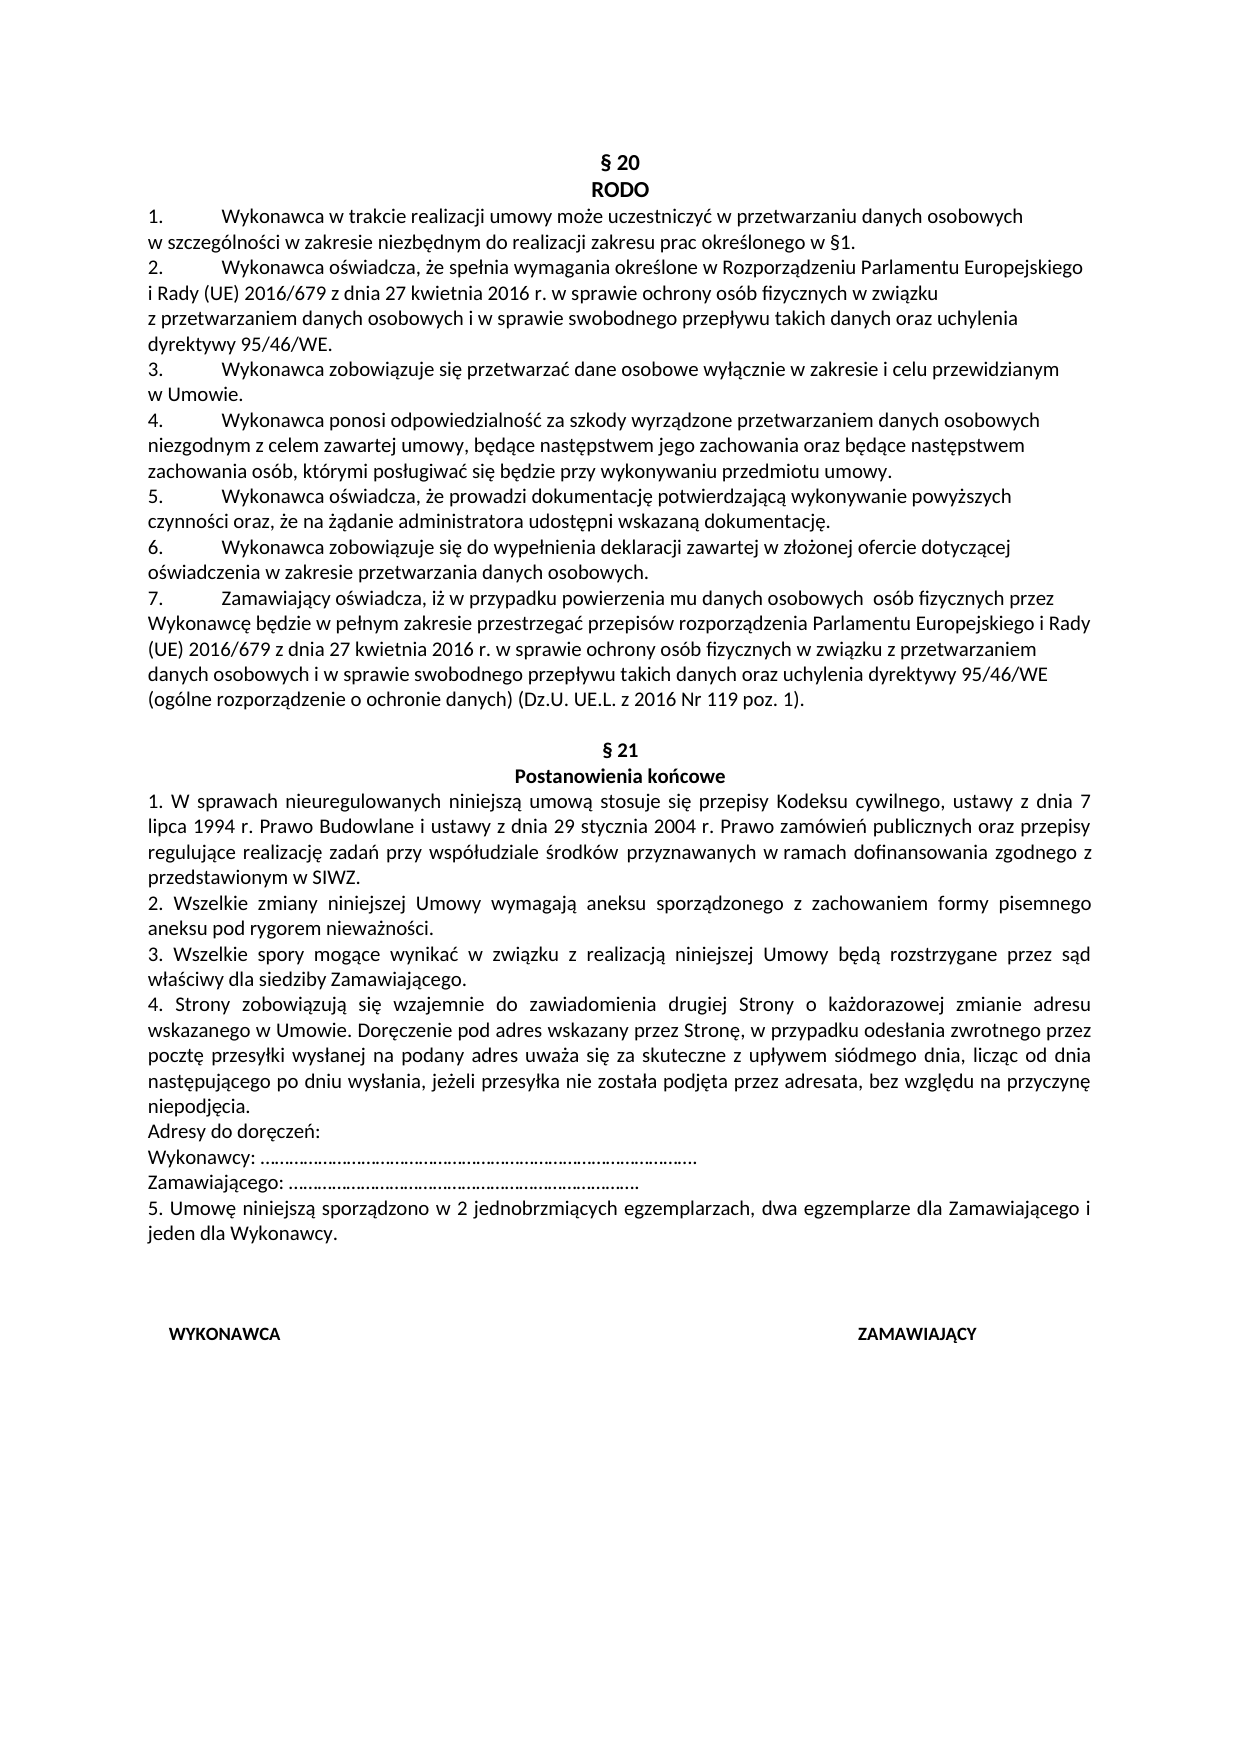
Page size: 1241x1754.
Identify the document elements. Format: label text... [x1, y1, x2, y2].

text 6. Wykonawca zobowiązuje się do wypełnienia deklaracji zawartej w złożonej ofercie dotyczącej oświadczenia w zakresie przetwarzania danych osobowych. [148, 534, 1093, 585]
text Postanowienia końcowe [148, 763, 1093, 788]
text 3. Wszelkie spory mogące wynikać w związku z realizacją niniejszej Umowy będą rozstrzygane przez sąd właściwy dla siedziby Zamawiającego. [148, 941, 1093, 992]
text Zamawiającego: ………………………………………………………………. [148, 1169, 1093, 1195]
text § 20 [148, 148, 1093, 176]
text RODO [148, 176, 1093, 204]
text 5. Wykonawca oświadcza, że prowadzi dokumentację potwierdzającą wykonywanie powyższych czynności oraz, że na żądanie administratora udostępni wskazaną dokumentację. [148, 483, 1093, 534]
text 1. W sprawach nieuregulowanych niniejszą umową stosuje się przepisy Kodeksu cywilnego, ustawy z dnia 7 lipca 1994 r. Prawo Budowlane i ustawy z dnia 29 stycznia 2004 r. Prawo zamówień publicznych oraz przepisy regulujące realizację zadań przy współudziale środków przyznawanych w ramach dofinansowania zgodnego z przedstawionym w SIWZ. [148, 788, 1093, 890]
text 5. Umowę niniejszą sporządzono w 2 jednobrzmiących egzemplarzach, dwa egzemplarze dla Zamawiającego i jeden dla Wykonawcy. [148, 1195, 1093, 1246]
text 1. Wykonawca w trakcie realizacji umowy może uczestniczyć w przetwarzaniu danych osobowych w szczególności w zakresie niezbędnym do realizacji zakresu prac określonego w §1. [148, 204, 1093, 254]
text 4. Strony zobowiązują się wzajemnie do zawiadomienia drugiej Strony o każdorazowej zmianie adresu wskazanego w Umowie. Doręczenie pod adres wskazany przez Stronę, w przypadku odesłania zwrotnego przez pocztę przesyłki wysłanej na podany adres uważa się za skuteczne z upływem siódmego dnia, licząc od dnia następującego po dniu wysłania, jeżeli przesyłka nie została podjęta przez adresata, bez względu na przyczynę niepodjęcia. [148, 992, 1093, 1119]
text 3. Wykonawca zobowiązuje się przetwarzać dane osobowe wyłącznie w zakresie i celu przewidzianym w Umowie. [148, 356, 1093, 407]
text 2. Wykonawca oświadcza, że spełnia wymagania określone w Rozporządzeniu Parlamentu Europejskiego i Rady (UE) 2016/679 z dnia 27 kwietnia 2016 r. w sprawie ochrony osób fizycznych w związku z przetwarzaniem danych osobowych i w sprawie swobodnego przepływu takich danych oraz uchylenia dyrektywy 95/46/WE. [148, 254, 1093, 356]
text WYKONAWCA ZAMAWIAJĄCY [148, 1322, 1093, 1371]
text 4. Wykonawca ponosi odpowiedzialność za szkody wyrządzone przetwarzaniem danych osobowych niezgodnym z celem zawartej umowy, będące następstwem jego zachowania oraz będące następstwem zachowania osób, którymi posługiwać się będzie przy wykonywaniu przedmiotu umowy. [148, 407, 1093, 483]
text § 21 [148, 737, 1093, 763]
text Adresy do doręczeń: [148, 1119, 1093, 1144]
text 7. Zamawiający oświadcza, iż w przypadku powierzenia mu danych osobowych osób fizycznych przez Wykonawcę będzie w pełnym zakresie przestrzegać przepisów rozporządzenia Parlamentu Europejskiego i Rady (UE) 2016/679 z dnia 27 kwietnia 2016 r. w sprawie ochrony osób fizycznych w związku z przetwarzaniem danych osobowych i w sprawie swobodnego przepływu takich danych oraz uchylenia dyrektywy 95/46/WE (ogólne rozporządzenie o ochronie danych) (Dz.U. UE.L. z 2016 Nr 119 poz. 1). [148, 585, 1093, 712]
text 2. Wszelkie zmiany niniejszej Umowy wymagają aneksu sporządzonego z zachowaniem formy pisemnego aneksu pod rygorem nieważności. [148, 890, 1093, 941]
text Wykonawcy: ………………………………………………………………………………. [148, 1144, 1093, 1169]
